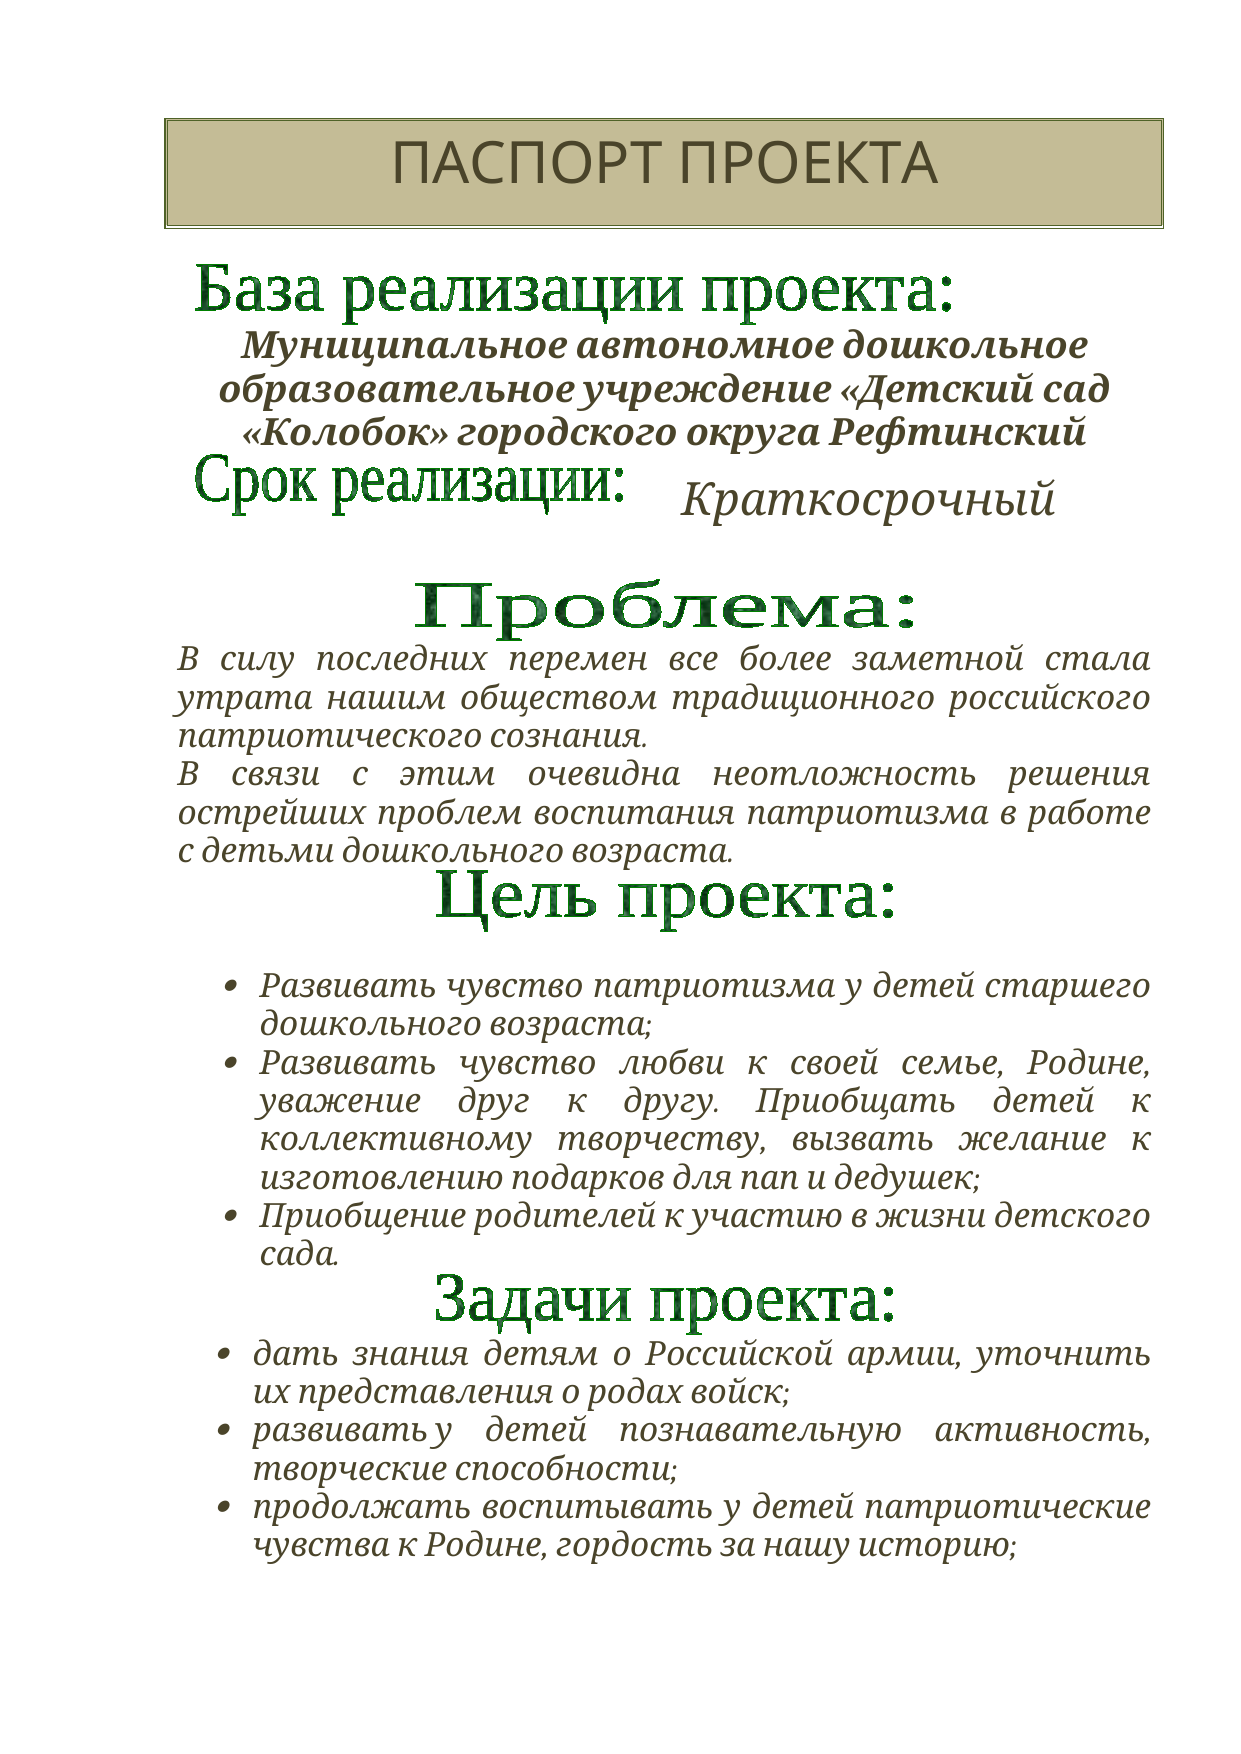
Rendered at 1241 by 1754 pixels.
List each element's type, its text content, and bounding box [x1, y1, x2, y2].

picture [263, 467, 287, 501]
picture [819, 1289, 846, 1320]
picture [772, 597, 838, 627]
picture [616, 494, 622, 501]
picture [616, 469, 622, 476]
picture [410, 277, 438, 310]
picture [582, 469, 609, 500]
list развивать у детей познавательную активность, творческие способности; [215, 1412, 1152, 1488]
picture [543, 276, 570, 310]
picture [787, 1289, 818, 1320]
list Развивать чувство любви к своей семье, Родине, уважение друг к другу. Приобщать детей к коллективному творчеству, вызвать желание к изготовлению подарков для пап и дедушек; [222, 1044, 1152, 1197]
picture [611, 278, 644, 310]
picture [900, 619, 912, 627]
text Муниципальное автономное дошкольное образовательное учреждение «Детский сад «Колобок» городского округа Рефтинский [177, 325, 1152, 454]
picture [885, 1288, 892, 1295]
picture [442, 469, 469, 500]
picture [597, 1289, 630, 1320]
picture [812, 277, 839, 310]
picture [773, 885, 809, 916]
picture [723, 595, 765, 627]
picture [295, 277, 323, 310]
picture [580, 1289, 593, 1320]
picture [195, 454, 228, 501]
picture [437, 871, 487, 931]
picture [237, 277, 264, 310]
picture [333, 467, 357, 515]
picture [496, 467, 518, 501]
picture [876, 278, 903, 310]
picture [496, 595, 547, 640]
picture [660, 884, 695, 931]
picture [379, 277, 405, 310]
picture [757, 1288, 783, 1320]
picture [291, 469, 316, 500]
picture [477, 278, 511, 310]
picture [416, 584, 491, 626]
picture [268, 276, 290, 310]
list Приобщение родителей к участию в жизни детского сада. [222, 1197, 1152, 1274]
picture [441, 278, 473, 310]
list дать знания детям о Российской армии, уточнить их представления о родах войск; [215, 1335, 1152, 1412]
picture [473, 467, 492, 501]
picture [777, 276, 807, 310]
picture [556, 596, 603, 627]
picture [884, 910, 892, 917]
picture [525, 885, 561, 917]
picture [551, 469, 579, 500]
picture [943, 303, 950, 311]
picture [688, 1288, 718, 1334]
picture [469, 1287, 496, 1320]
picture [740, 883, 769, 917]
picture [851, 1287, 878, 1320]
list продолжать воспитывать у детей патриотические чувства к Родине, гордость за нашу историю; [215, 1488, 1152, 1565]
picture [573, 278, 607, 323]
picture [845, 595, 888, 627]
picture [741, 277, 771, 324]
text В связи с этим очевидна неотложность решения острейших проблем воспитания патриотизма в работе с детьми дошкольного возраста. [177, 756, 1152, 871]
picture [648, 278, 682, 310]
picture [362, 467, 383, 501]
text Краткосрочный [177, 454, 1152, 527]
picture [613, 579, 662, 627]
picture [536, 1287, 562, 1320]
picture [900, 596, 913, 603]
list Развивать чувство патриотизма у детей старшего дошкольного возраста; [222, 967, 1152, 1044]
picture [196, 265, 230, 310]
picture [521, 469, 548, 514]
picture [562, 1289, 583, 1310]
picture [651, 1289, 683, 1320]
picture [344, 277, 374, 324]
picture [846, 884, 876, 917]
picture [437, 1274, 464, 1320]
picture [884, 884, 892, 891]
picture [943, 276, 950, 285]
picture [703, 278, 737, 310]
picture [498, 1289, 531, 1333]
picture [909, 277, 935, 310]
picture [413, 469, 439, 501]
picture [233, 467, 259, 515]
table_header ПАСПОРТ ПРОЕКТА [168, 121, 1161, 225]
picture [700, 883, 734, 917]
picture [843, 278, 875, 310]
picture [618, 885, 657, 916]
picture [723, 1287, 752, 1320]
picture [885, 1312, 892, 1321]
picture [664, 597, 716, 627]
picture [810, 885, 840, 916]
picture [387, 467, 410, 501]
picture [492, 883, 522, 917]
text В силу последних перемен все более заметной стала утрата нашим обществом традиционного российского патриотического сознания. [177, 641, 1152, 756]
picture [515, 276, 538, 310]
picture [564, 885, 595, 916]
